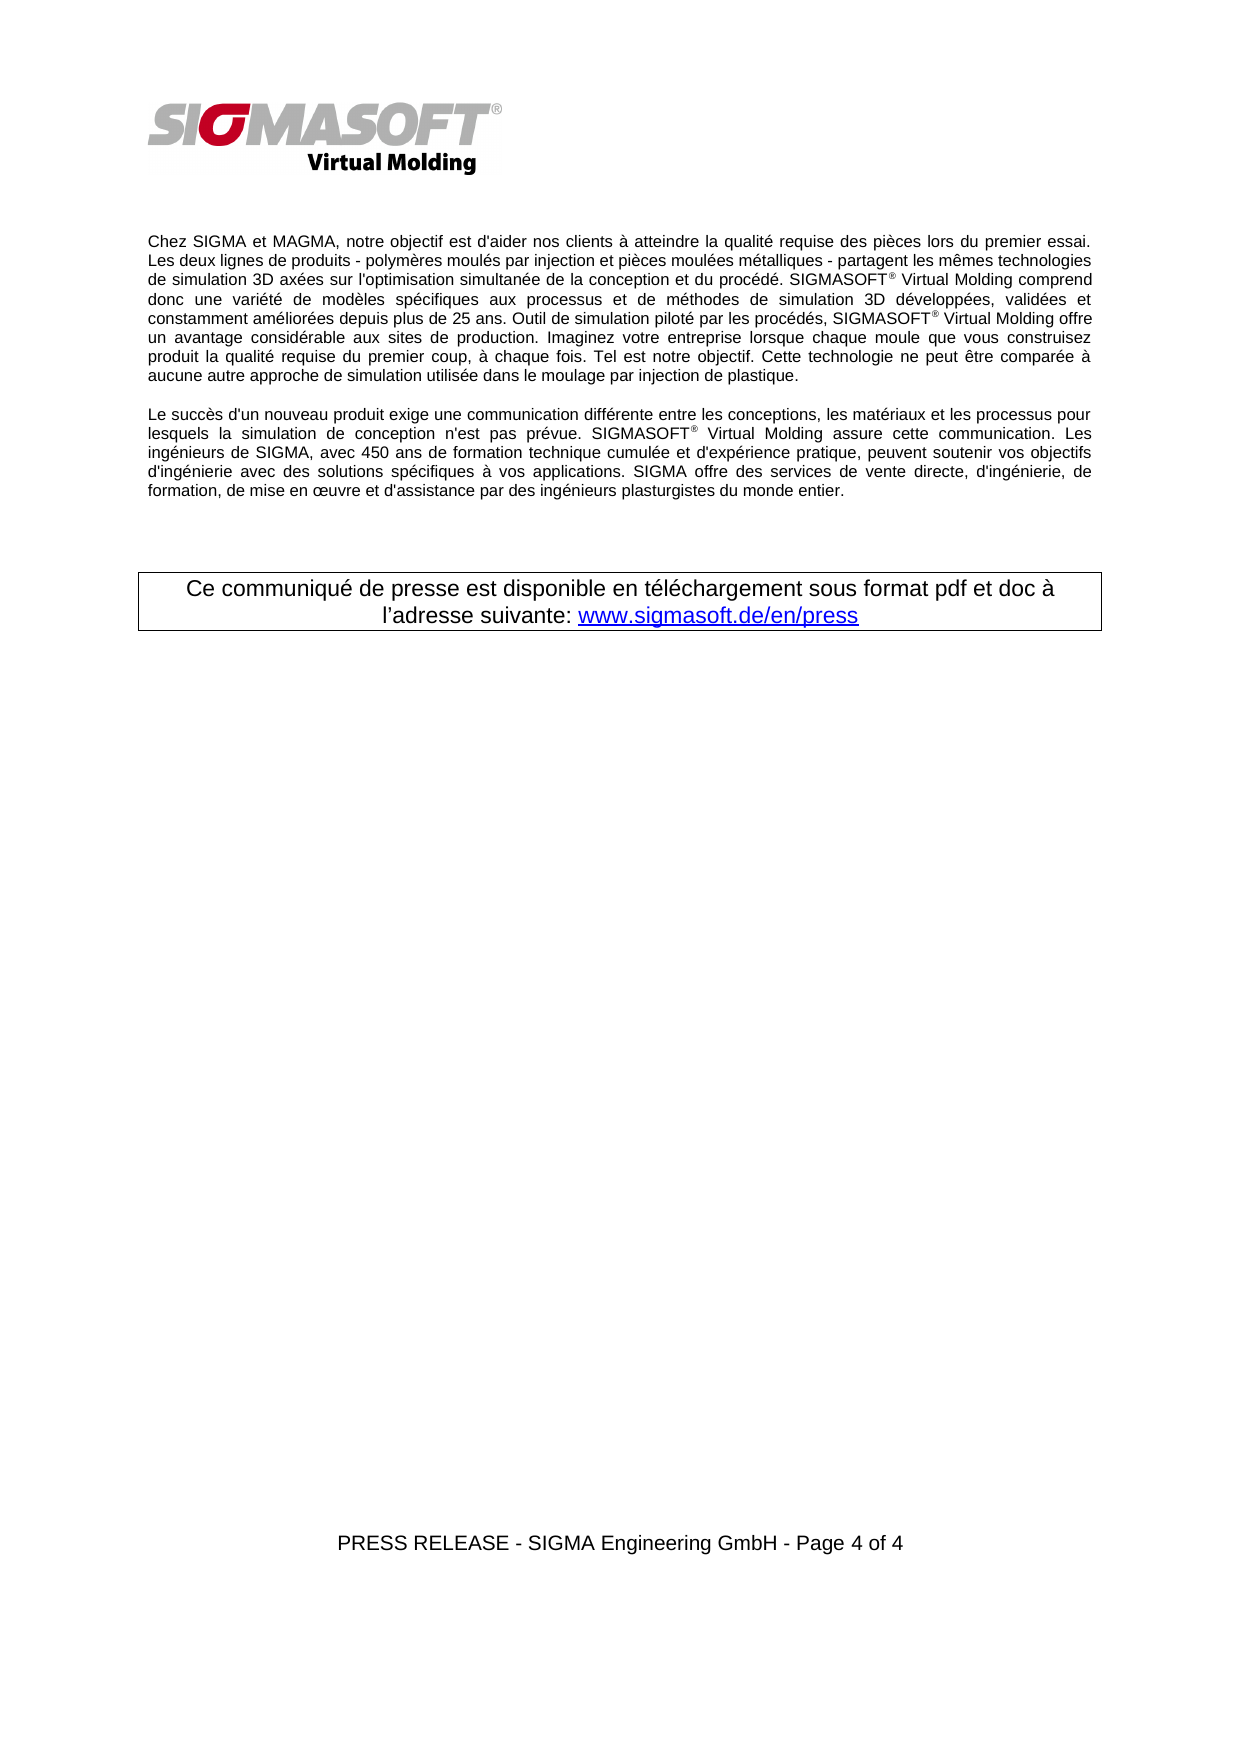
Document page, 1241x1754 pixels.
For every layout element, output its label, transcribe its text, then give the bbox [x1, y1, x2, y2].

text Le succès d'un nouveau produit exige une communication différente entre les conceptions, les matériaux et les processus pour lesquels la simulation de conception n'est pas prévue. SIGMASOFT® Virtual Molding assure cette communication. Les ingénieurs de SIGMA, avec 450 ans de formation technique cumulée et d'expérience pratique, peuvent soutenir vos objectifs d'ingénierie avec des solutions spécifiques à vos applications. SIGMA offre des services de vente directe, d'ingénierie, de formation, de mise en œuvre et d'assistance par des ingénieurs plasturgistes du monde entier. [148, 404, 1093, 500]
picture [147, 102, 502, 175]
text Ce communiqué de presse est disponible en téléchargement sous format pdf et doc à l’adresse suivante: www.sigmasoft.de/en/press [139, 573, 1101, 630]
text Chez SIGMA et MAGMA, notre objectif est d'aider nos clients à atteindre la qualité requise des pièces lors du premier essai. Les deux lignes de produits - polymères moulés par injection et pièces moulées métalliques - partagent les mêmes technologies de simulation 3D axées sur l'optimisation simultanée de la conception et du procédé. SIGMASOFT® Virtual Molding comprend donc une variété de modèles spécifiques aux processus et de méthodes de simulation 3D développées, validées et constamment améliorées depuis plus de 25 ans. Outil de simulation piloté par les procédés, SIGMASOFT® Virtual Molding offre un avantage considérable aux sites de production. Imaginez votre entreprise lorsque chaque moule que vous construisez produit la qualité requise du premier coup, à chaque fois. Tel est notre objectif. Cette technologie ne peut être comparée à aucune autre approche de simulation utilisée dans le moulage par injection de plastique. [148, 232, 1093, 385]
